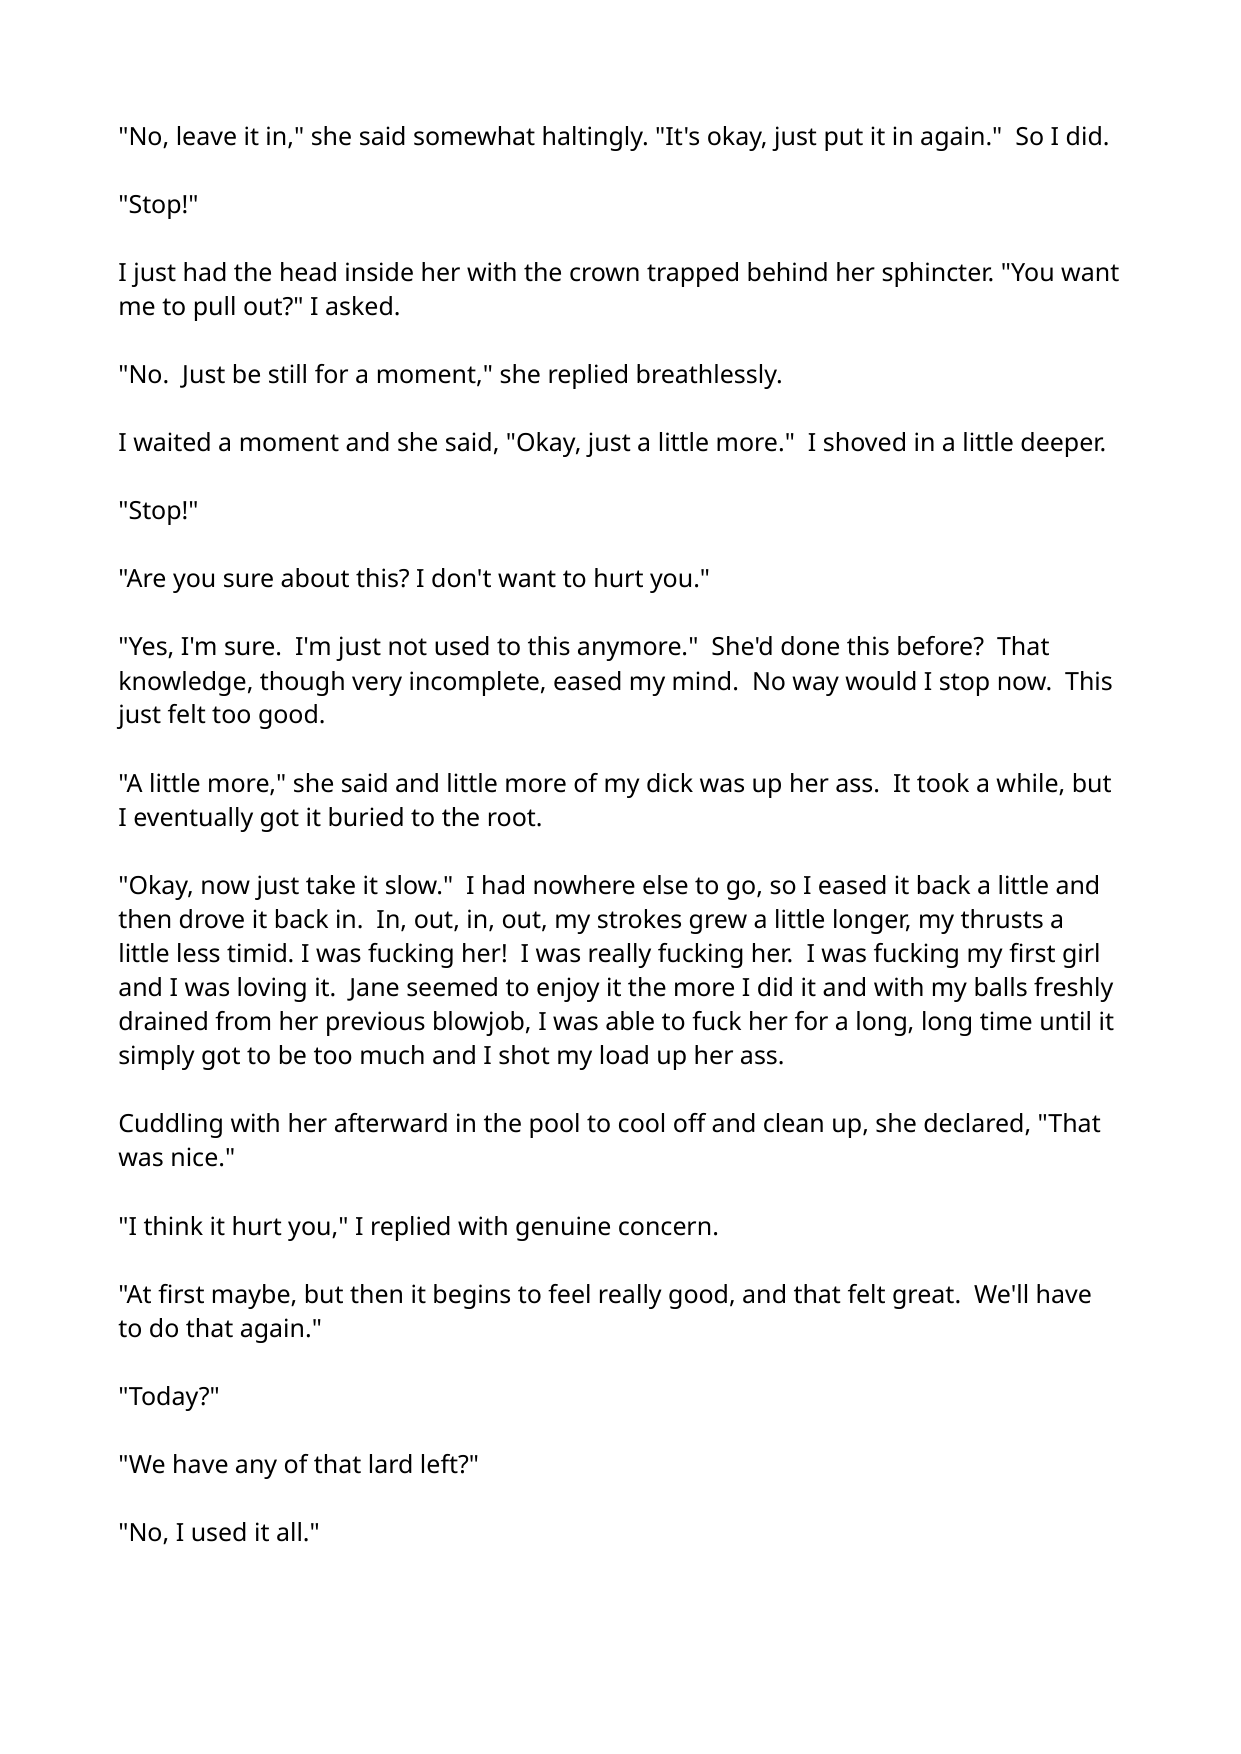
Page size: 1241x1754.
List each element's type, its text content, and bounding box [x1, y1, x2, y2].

text "No. Just be still for a moment," she replied breathlessly. [118, 357, 1122, 391]
text "Today?" [118, 1378, 1122, 1412]
text "Okay, now just take it slow." I had nowhere else to go, so I eased it back a little and then drove it back in. In, out, in, out, my strokes grew a little longer, my thrusts a little less timid. I was fucking her! I was really fucking her. I was fucking my first girl and I was loving it. Jane seemed to enjoy it the more I did it and with my balls freshly drained from her previous blowjob, I was able to fuck her for a long, long time until it simply got to be too much and I shot my load up her ass. [118, 867, 1122, 1072]
text "No, I used it all." [118, 1515, 1122, 1549]
text "A little more," she said and little more of my dick was up her ass. It took a while, but I eventually got it buried to the root. [118, 765, 1122, 833]
text "No, leave it in," she said somewhat haltingly. "It's okay, just put it in again." So I did. [118, 118, 1122, 152]
text "Stop!" [118, 493, 1122, 527]
text I waited a moment and she said, "Okay, just a little more." I shoved in a little deeper. [118, 425, 1122, 459]
text "At first maybe, but then it begins to feel really good, and that felt great. We'll have to do that again." [118, 1276, 1122, 1344]
text I just had the head inside her with the crown trapped behind her sphincter. "You want me to pull out?" I asked. [118, 254, 1122, 322]
text "Yes, I'm sure. I'm just not used to this anymore." She'd done this before? That knowledge, though very incomplete, eased my mind. No way would I stop now. This just felt too good. [118, 629, 1122, 731]
text "We have any of that lard left?" [118, 1447, 1122, 1481]
text "Are you sure about this? I don't want to hurt you." [118, 561, 1122, 595]
text "Stop!" [118, 186, 1122, 220]
text "I think it hurt you," I replied with genuine concern. [118, 1208, 1122, 1242]
text Cuddling with her afterward in the pool to cool off and clean up, she declared, "That was nice." [118, 1106, 1122, 1174]
